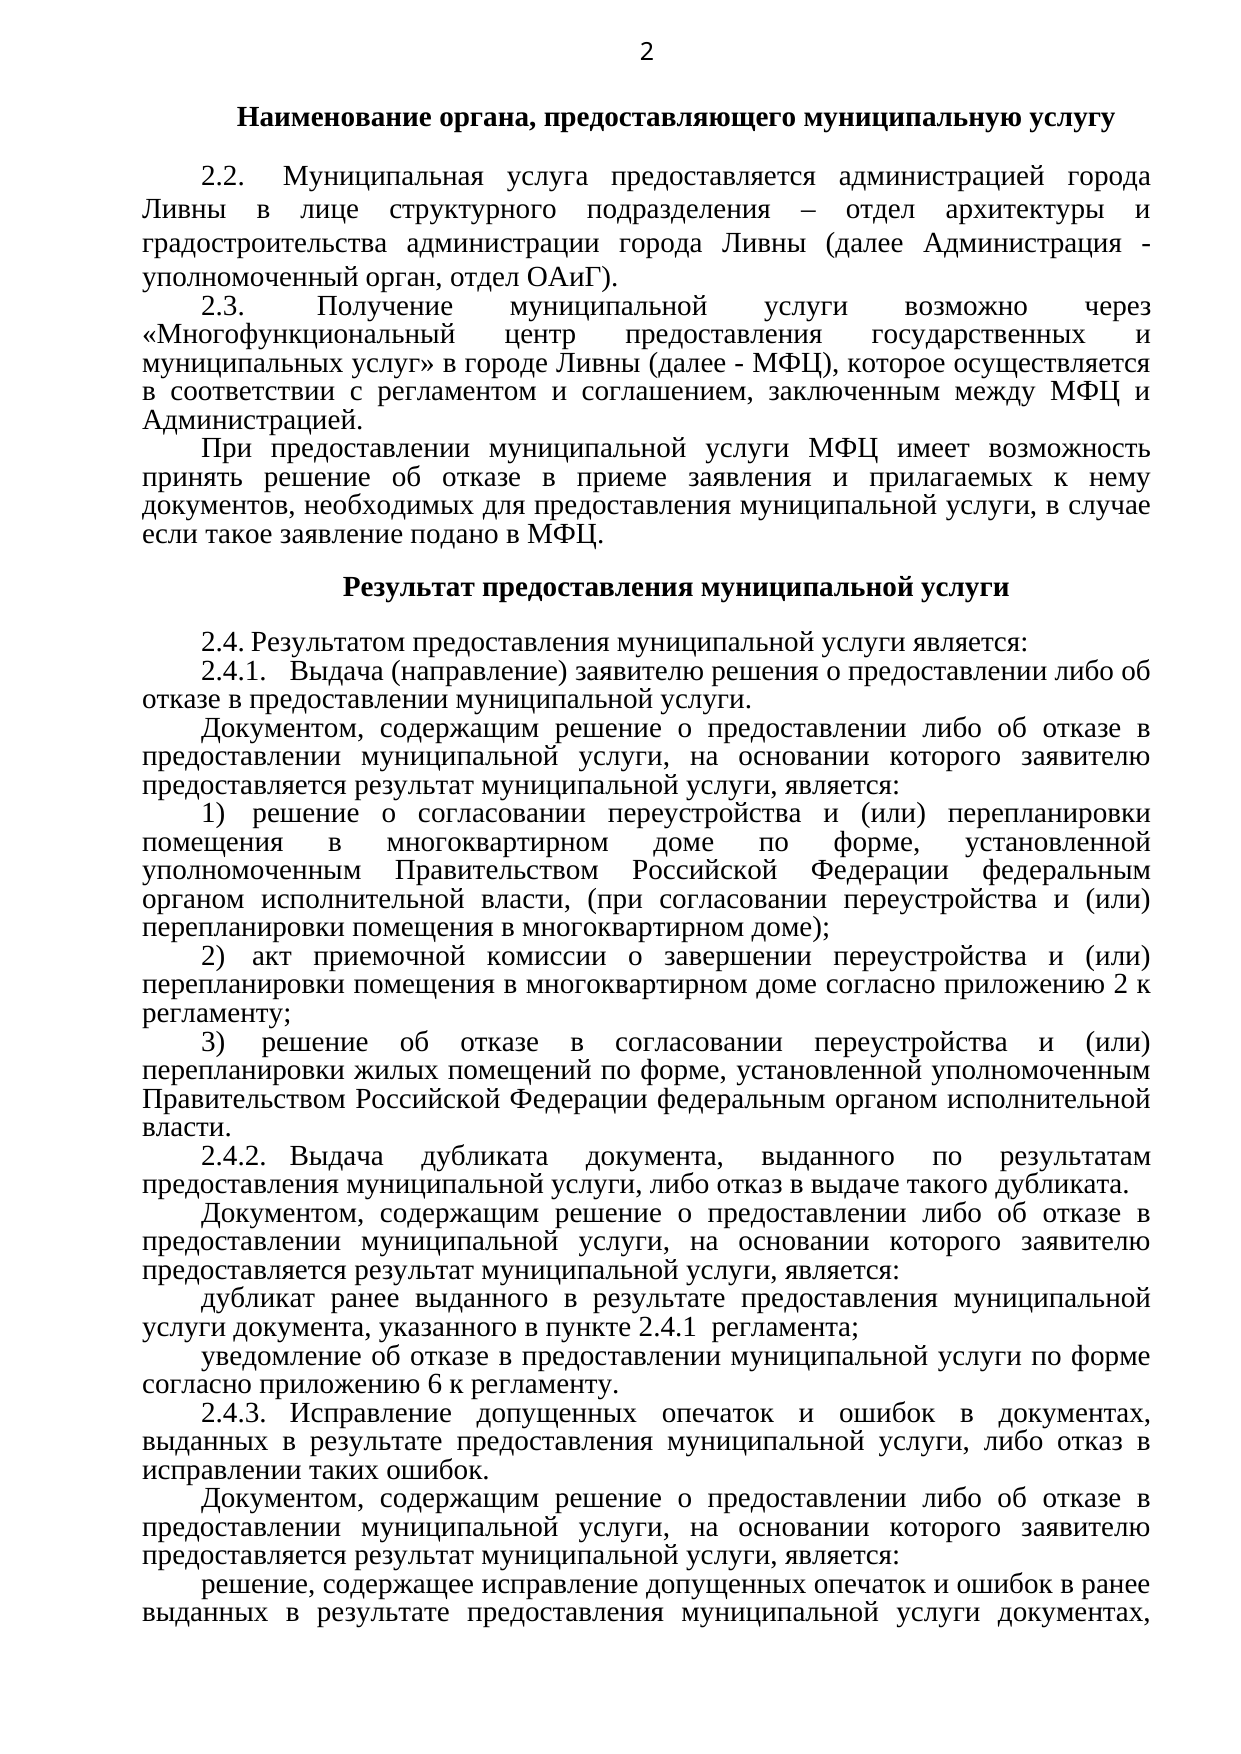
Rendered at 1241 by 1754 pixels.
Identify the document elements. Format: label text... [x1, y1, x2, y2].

list Исправление допущенных опечаток и ошибок в документах, выданных в результате предоставления муниципальной услуги, либо отказ в исправлении таких ошибок. [142, 1399, 1152, 1485]
list Выдача дубликата документа, выданного по результатам предоставления муниципальной услуги, либо отказ в выдаче такого дубликата. [142, 1142, 1152, 1199]
list Получение муниципальной услуги возможно через «Многофункциональный центр предоставления государственных и муниципальных услуг» в городе Ливны (далее - МФЦ), которое осуществляется в соответствии с регламентом и соглашением, заключенным между МФЦ и Администрацией. [142, 292, 1152, 435]
text Документом, содержащим решение о предоставлении либо об отказе в предоставлении муниципальной услуги, на основании которого заявителю предоставляется результат муниципальной услуги, является: [142, 714, 1152, 800]
list Муниципальная услуга предоставляется администрацией города Ливны в лице структурного подразделения – отдел архитектуры и градостроительства администрации города Ливны (далее Администрация - уполномоченный орган, отдел ОАиГ). [142, 158, 1152, 292]
list решение об отказе в согласовании переустройства и (или) перепланировки жилых помещений по форме, установленной уполномоченным Правительством Российской Федерации федеральным органом исполнительной власти. [142, 1028, 1152, 1142]
text Наименование органа, предоставляющего муниципальную услугу [142, 106, 1152, 131]
list акт приемочной комиссии о завершении переустройства и (или) перепланировки помещения в многоквартирном доме согласно приложению 2 к регламенту; [142, 942, 1152, 1028]
text дубликат ранее выданного в результате предоставления муниципальной услуги документа, указанного в пункте 2.4.1 регламента; [142, 1285, 1152, 1342]
text При предоставлении муниципальной услуги МФЦ имеет возможность принять решение об отказе в приеме заявления и прилагаемых к нему документов, необходимых для предоставления муниципальной услуги, в случае если такое заявление подано в МФЦ. [142, 435, 1152, 549]
list решение о согласовании переустройства и (или) перепланировки помещения в многоквартирном доме по форме, установленной уполномоченным Правительством Российской Федерации федеральным органом исполнительной власти, (при согласовании переустройства и (или) перепланировки помещения в многоквартирном доме); [142, 800, 1152, 942]
list Результатом предоставления муниципальной услуги является: [201, 628, 1152, 657]
text Документом, содержащим решение о предоставлении либо об отказе в предоставлении муниципальной услуги, на основании которого заявителю предоставляется результат муниципальной услуги, является: [142, 1199, 1152, 1285]
list Выдача (направление) заявителю решения о предоставлении либо об отказе в предоставлении муниципальной услуги. [142, 657, 1152, 714]
text Результат предоставления муниципальной услуги [142, 577, 1152, 602]
text уведомление об отказе в предоставлении муниципальной услуги по форме согласно приложению 6 к регламенту. [142, 1342, 1152, 1399]
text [142, 1570, 1152, 1627]
text Документом, содержащим решение о предоставлении либо об отказе в предоставлении муниципальной услуги, на основании которого заявителю предоставляется результат муниципальной услуги, является: [142, 1485, 1152, 1570]
